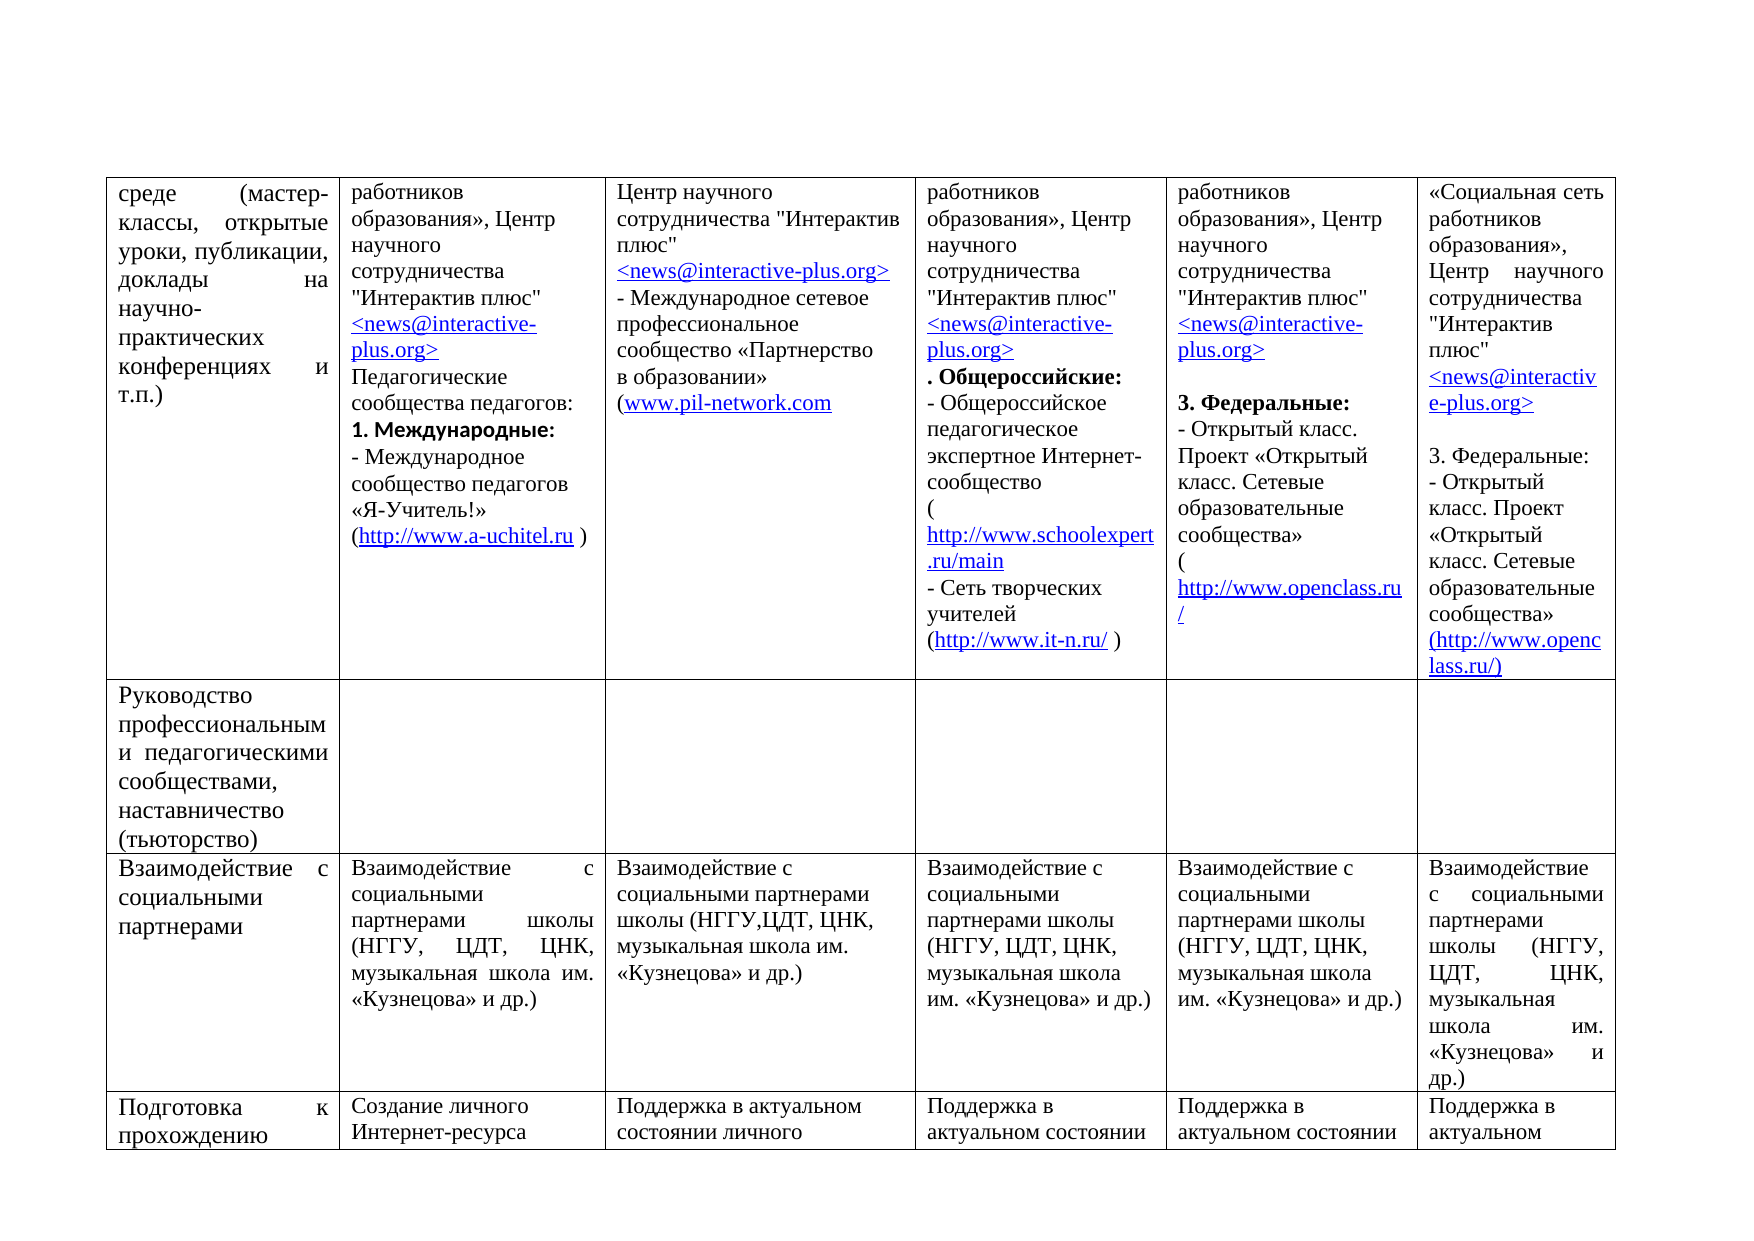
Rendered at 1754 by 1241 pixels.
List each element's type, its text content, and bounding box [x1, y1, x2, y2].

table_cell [340, 178, 605, 679]
table_cell Взаимодействие с социальными партнерами школы (НГГУ,ЦДТ, ЦНК, музыкальная школа им. «Кузнецова» и др.) [606, 854, 915, 1091]
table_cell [916, 178, 1166, 679]
table_cell Взаимодействие с социальными партнерами школы (НГГУ, ЦДТ, ЦНК, музыкальная школа им. «Кузнецова» и др.) [1167, 854, 1417, 1091]
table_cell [1167, 1092, 1417, 1149]
table_cell Взаимодействие с социальными партнерами школы (НГГУ, ЦДТ, ЦНК, музыкальная школа им. «Кузнецова» и др.) [340, 854, 605, 1091]
table_cell [606, 680, 915, 852]
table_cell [1418, 178, 1615, 679]
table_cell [107, 1092, 339, 1149]
table_cell Взаимодействие с социальными партнерами школы (НГГУ, ЦДТ, ЦНК, музыкальная школа им. «Кузнецова» и др.) [916, 854, 1166, 1091]
table_cell Взаимодействие с социальными партнерами [107, 854, 339, 1091]
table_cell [606, 178, 915, 679]
table_cell Руководство профессиональными педагогическими сообществами, наставничество (тьюторство) [107, 680, 339, 852]
table_cell [916, 680, 1166, 852]
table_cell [606, 1092, 915, 1149]
table_cell [1418, 680, 1615, 852]
table_cell [340, 680, 605, 852]
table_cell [1418, 1092, 1615, 1149]
table_cell [1167, 680, 1417, 852]
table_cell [107, 178, 339, 679]
table_cell Взаимодействие с социальными партнерами школы (НГГУ, ЦДТ, ЦНК, музыкальная школа им. «Кузнецова» и др.) [1418, 854, 1615, 1091]
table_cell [916, 1092, 1166, 1149]
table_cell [340, 1092, 605, 1149]
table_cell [1167, 178, 1417, 679]
